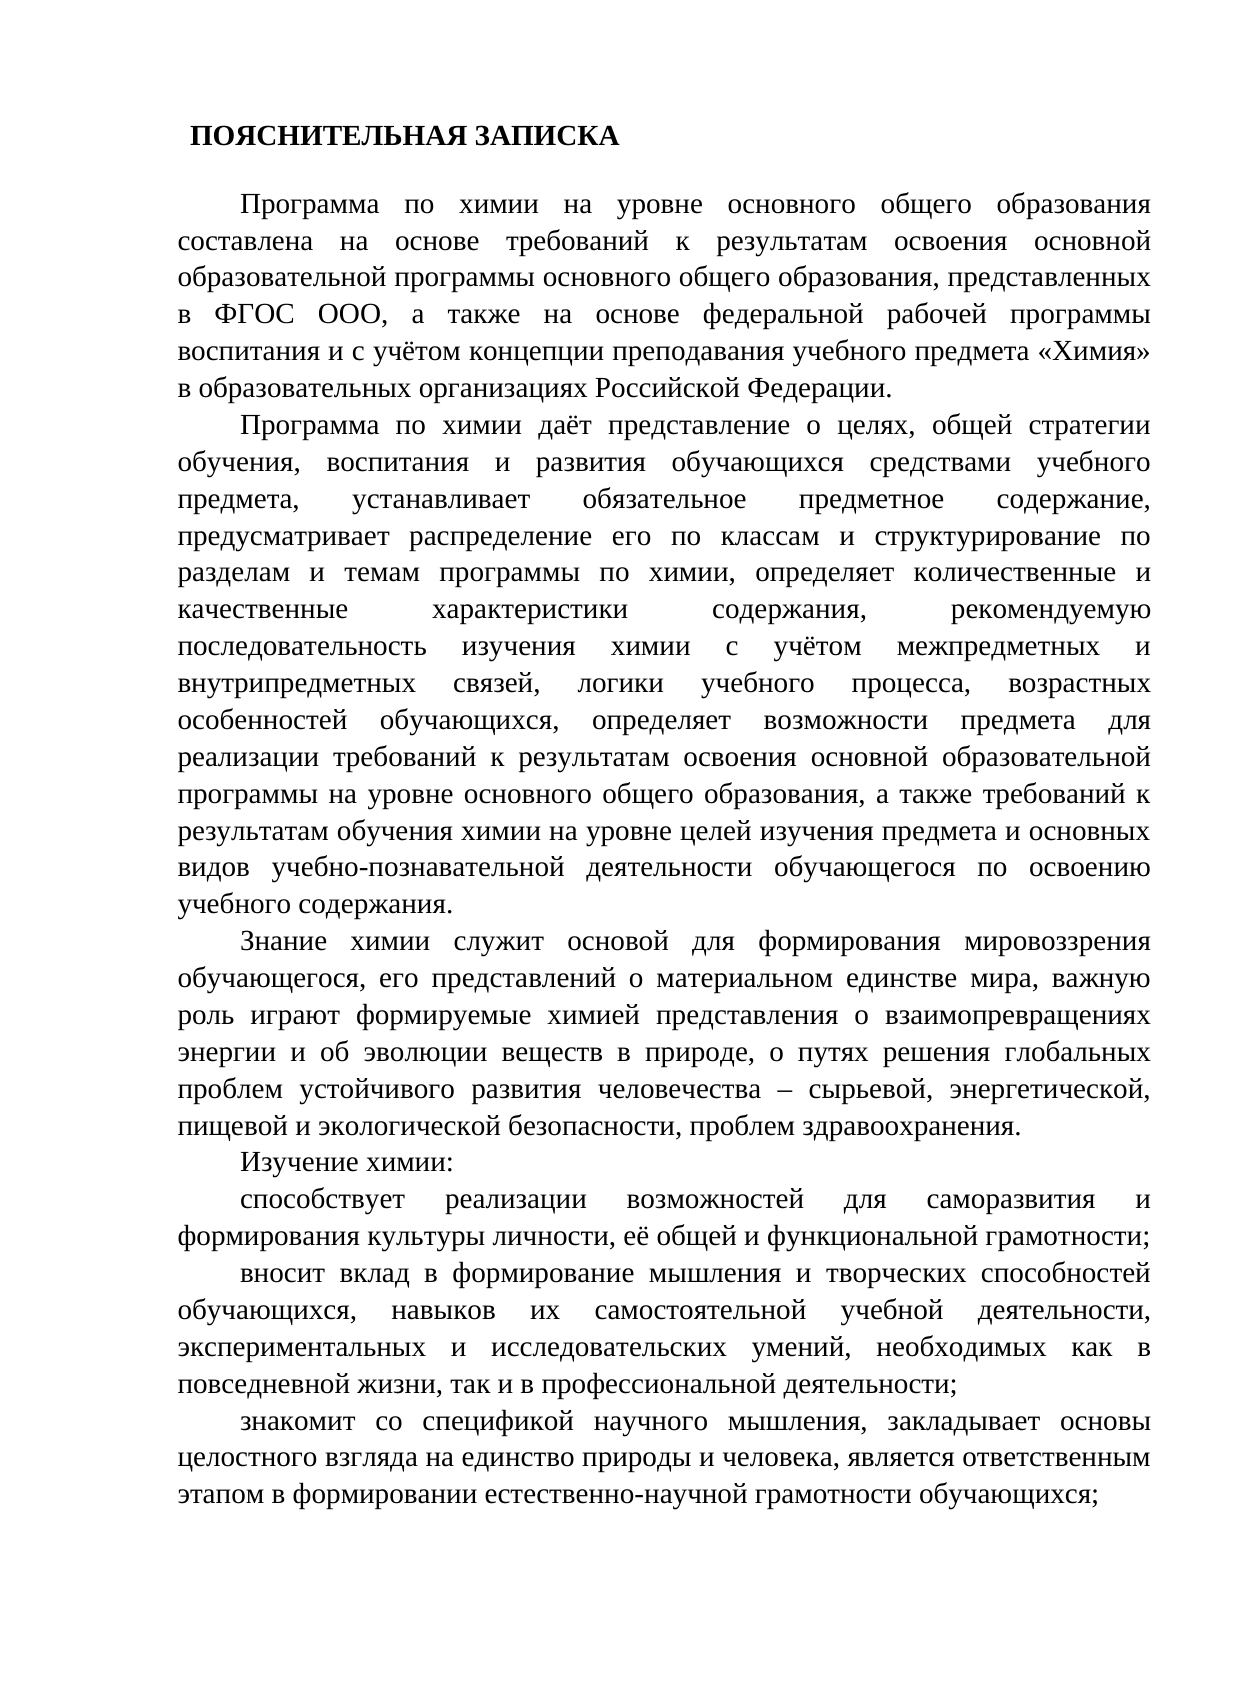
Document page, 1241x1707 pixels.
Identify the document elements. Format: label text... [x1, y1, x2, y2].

text Программа по химии даёт представление о целях, общей стратегии обучения, воспитания и развития обучающихся средствами учебного предмета, устанавливает обязательное предметное содержание, предусматривает распределение его по классам и структурирование по разделам и темам программы по химии, определяет количественные и качественные характеристики содержания, рекомендуемую последовательность изучения химии с учётом межпредметных и внутрипредметных связей, логики учебного процесса, возрастных особенностей обучающихся, определяет возможности предмета для реализации требований к результатам освоения основной образовательной программы на уровне основного общего образования, а также требований к результатам обучения химии на уровне целей изучения предмета и основных видов учебно-познавательной деятельности обучающегося по освоению учебного содержания. [177, 407, 1152, 920]
text Изучение химии: [177, 1144, 1152, 1178]
text ПОЯСНИТЕЛЬНАЯ ЗАПИСКА [190, 118, 1152, 152]
text Знание химии служит основой для формирования мировоззрения обучающегося, его представлений о материальном единстве мира, важную роль играют формируемые химией представления о взаимопревращениях энергии и об эволюции веществ в природе, о путях решения глобальных проблем устойчивого развития человечества – сырьевой, энергетической, пищевой и экологической безопасности, проблем здравоохранения. [177, 923, 1152, 1141]
text Программа по химии на уровне основного общего образования составлена на основе требований к результатам освоения основной образовательной программы основного общего образования, представленных в ФГОС ООО, а также на основе федеральной рабочей программы воспитания и с учётом концепции преподавания учебного предмета «Химия» в образовательных организациях Российской Федерации. [177, 186, 1152, 404]
text способствует реализации возможностей для саморазвития и формирования культуры личности, её общей и функциональной грамотности; [177, 1181, 1152, 1252]
text вносит вклад в формирование мышления и творческих способностей обучающихся, навыков их самостоятельной учебной деятельности, экспериментальных и исследовательских умений, необходимых как в повседневной жизни, так и в профессиональной деятельности; [177, 1255, 1152, 1399]
text знакомит со спецификой научного мышления, закладывает основы целостного взгляда на единство природы и человека, является ответственным этапом в формировании естественно-научной грамотности обучающихся; [177, 1403, 1152, 1510]
